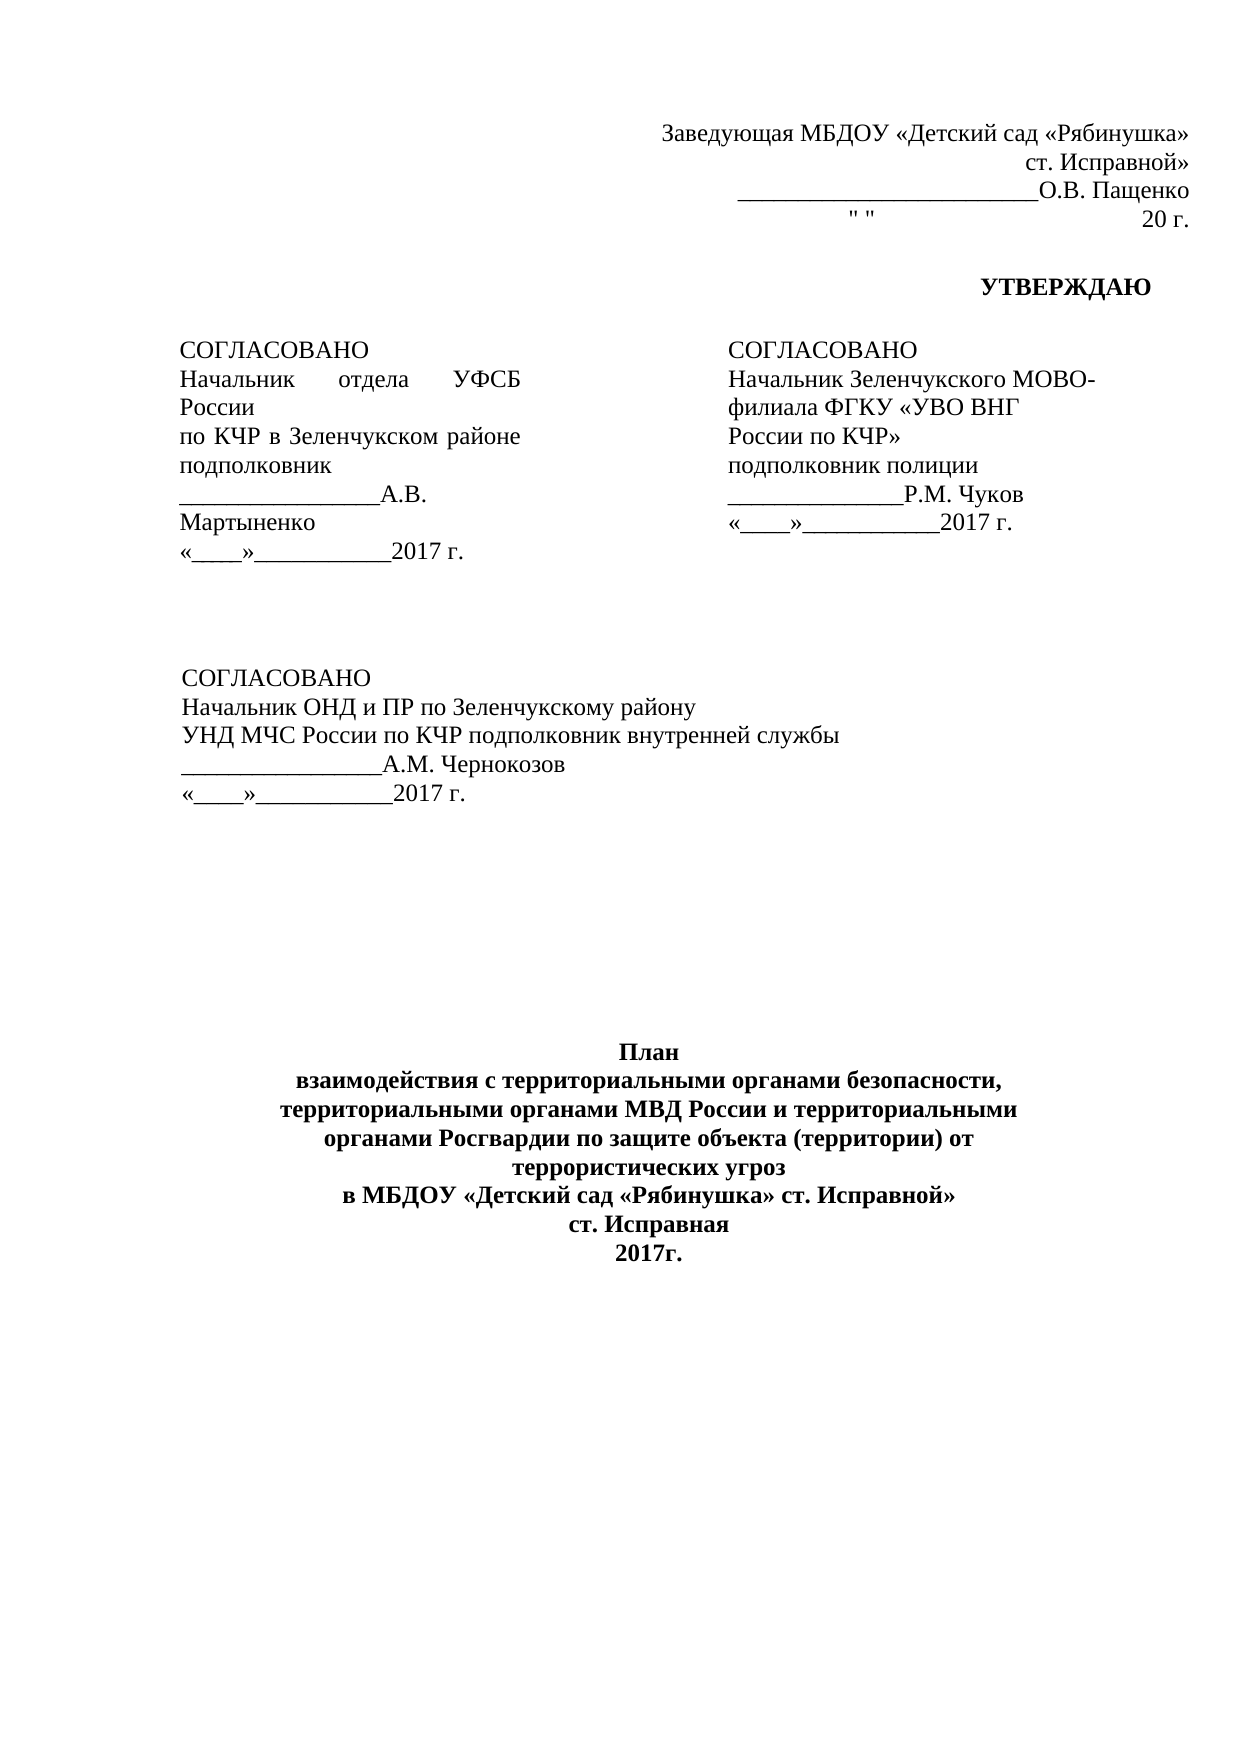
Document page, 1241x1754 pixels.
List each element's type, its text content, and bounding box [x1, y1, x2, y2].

text СОГЛАСОВАНО [179, 335, 567, 364]
text УТВЕРЖДАЮ [361, 233, 1152, 301]
text Начальник отдела УФСБ России по КЧР в Зеленчукском районе подполковник [179, 364, 521, 479]
text « » 2017 г. [181, 778, 1152, 807]
text " " 20 г. [181, 204, 1189, 233]
text План [177, 1037, 1120, 1066]
text А.В. Мартыненко [179, 479, 567, 536]
text Начальник Зеленчукского МОВО- филиала ФГКУ «УВО ВНГ России по КЧР» подполковник полиции [728, 364, 1152, 479]
text 2017г. [177, 1238, 1120, 1267]
text О.В. Пащенко [181, 176, 1189, 204]
text Р.М. Чуков [728, 479, 1152, 507]
text « » 2017 г. [728, 507, 1152, 536]
text в МБДОУ «Детский сад «Рябинушка» ст. Исправной» [177, 1181, 1120, 1209]
text Начальник ОНД и ПР по Зеленчукскому району [181, 692, 1152, 721]
text « » 2017 г. [179, 536, 567, 565]
text СОГЛАСОВАНО [181, 663, 1152, 692]
text ст. Исправная [177, 1209, 1120, 1238]
text СОГЛАСОВАНО [728, 335, 1152, 364]
text УНД МЧС России по КЧР подполковник внутренней службы [181, 721, 1152, 749]
text Заведующая МБДОУ «Детский сад «Рябинушка» ст. Исправной» [181, 118, 1189, 176]
text взаимодействия с территориальными органами безопасности, территориальными органами МВД России и территориальными органами Росгвардии по защите объекта (территории) от террористических угроз [177, 1066, 1120, 1181]
text А.М. Чернокозов [181, 749, 1152, 778]
